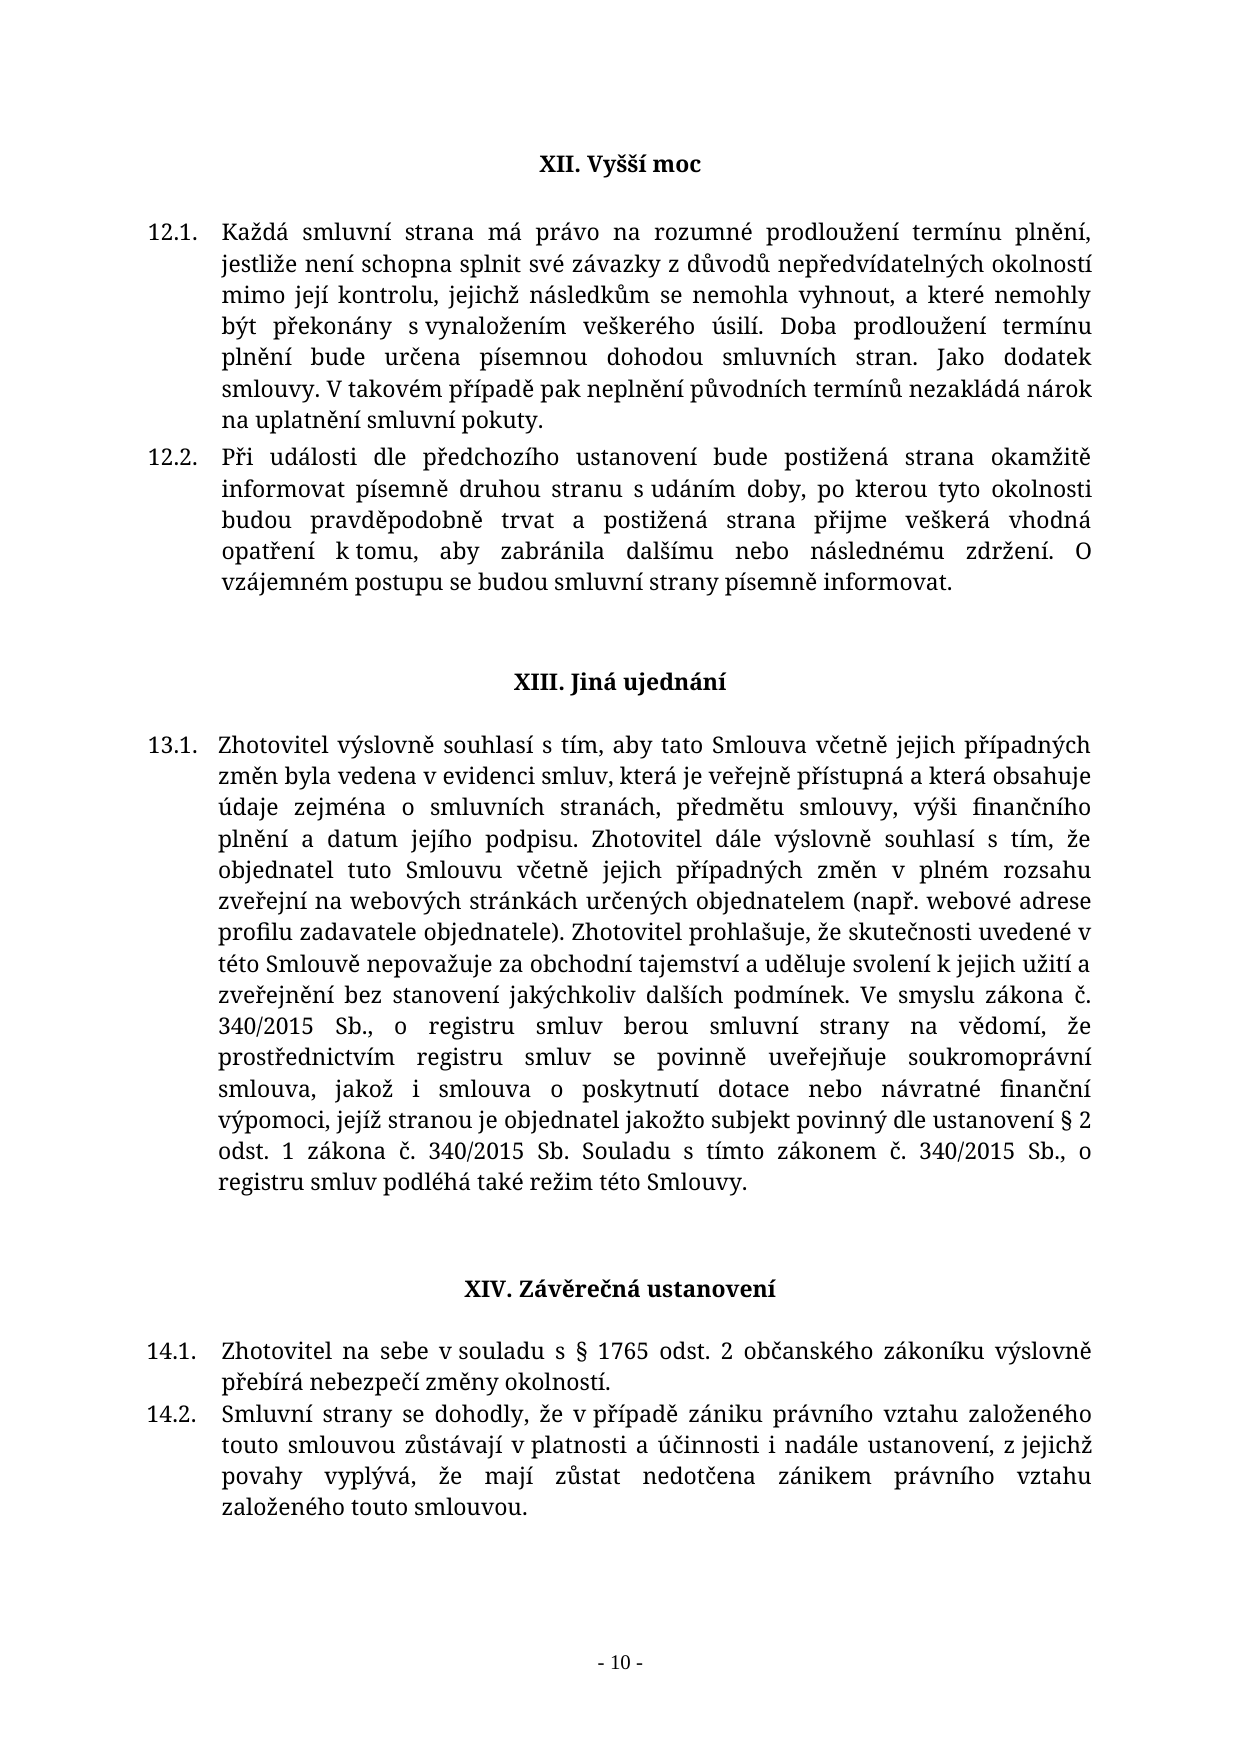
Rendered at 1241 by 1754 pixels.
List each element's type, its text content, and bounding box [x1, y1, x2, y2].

text XIII. Jiná ujednání [148, 666, 1093, 698]
list Zhotovitel na sebe v souladu s § 1765 odst. 2 občanského zákoníku výslovně přebírá nebezpečí změny okolností. [146, 1335, 1093, 1398]
text XII. Vyšší moc [148, 148, 1093, 179]
text XIV. Závěrečná ustanovení [148, 1273, 1093, 1304]
list Smluvní strany se dohodly, že v případě zániku právního vztahu založeného touto smlouvou zůstávají v platnosti a účinnosti i nadále ustanovení, z jejichž povahy vyplývá, že mají zůstat nedotčena zánikem právního vztahu založeného touto smlouvou. [146, 1398, 1093, 1523]
list Při události dle předchozího ustanovení bude postižená strana okamžitě informovat písemně druhou stranu s udáním doby, po kterou tyto okolnosti budou pravděpodobně trvat a postižená strana přijme veškerá vhodná opatření k tomu, aby zabránila dalšímu nebo následnému zdržení. O vzájemném postupu se budou smluvní strany písemně informovat. [148, 441, 1093, 598]
list Zhotovitel výslovně souhlasí s tím, aby tato Smlouva včetně jejich případných změn byla vedena v evidenci smluv, která je veřejně přístupná a která obsahuje údaje zejména o smluvních stranách, předmětu smlouvy, výši finančního plnění a datum jejího podpisu. Zhotovitel dále výslovně souhlasí s tím, že objednatel tuto Smlouvu včetně jejich případných změn v plném rozsahu zveřejní na webových stránkách určených objednatelem (např. webové adrese profilu zadavatele objednatele). Zhotovitel prohlašuje, že skutečnosti uvedené v této Smlouvě nepovažuje za obchodní tajemství a uděluje svolení k jejich užití a zveřejnění bez stanovení jakýchkoliv dalších podmínek. Ve smyslu zákona č. 340/2015 Sb., o registru smluv berou smluvní strany na vědomí, že prostřednictvím registru smluv se povinně uveřejňuje soukromoprávní smlouva, jakož i smlouva o poskytnutí dotace nebo návratné finanční výpomoci, jejíž stranou je objednatel jakožto subjekt povinný dle ustanovení § 2 odst. 1 zákona č. 340/2015 Sb. Souladu s tímto zákonem č. 340/2015 Sb., o registru smluv podléhá také režim této Smlouvy. [148, 729, 1093, 1198]
list Každá smluvní strana má právo na rozumné prodloužení termínu plnění, jestliže není schopna splnit své závazky z důvodů nepředvídatelných okolností mimo její kontrolu, jejichž následkům se nemohla vyhnout, a které nemohly být překonány s vynaložením veškerého úsilí. Doba prodloužení termínu plnění bude určena písemnou dohodou smluvních stran. Jako dodatek smlouvy. V takovém případě pak neplnění původních termínů nezakládá nárok na uplatnění smluvní pokuty. [148, 216, 1093, 435]
